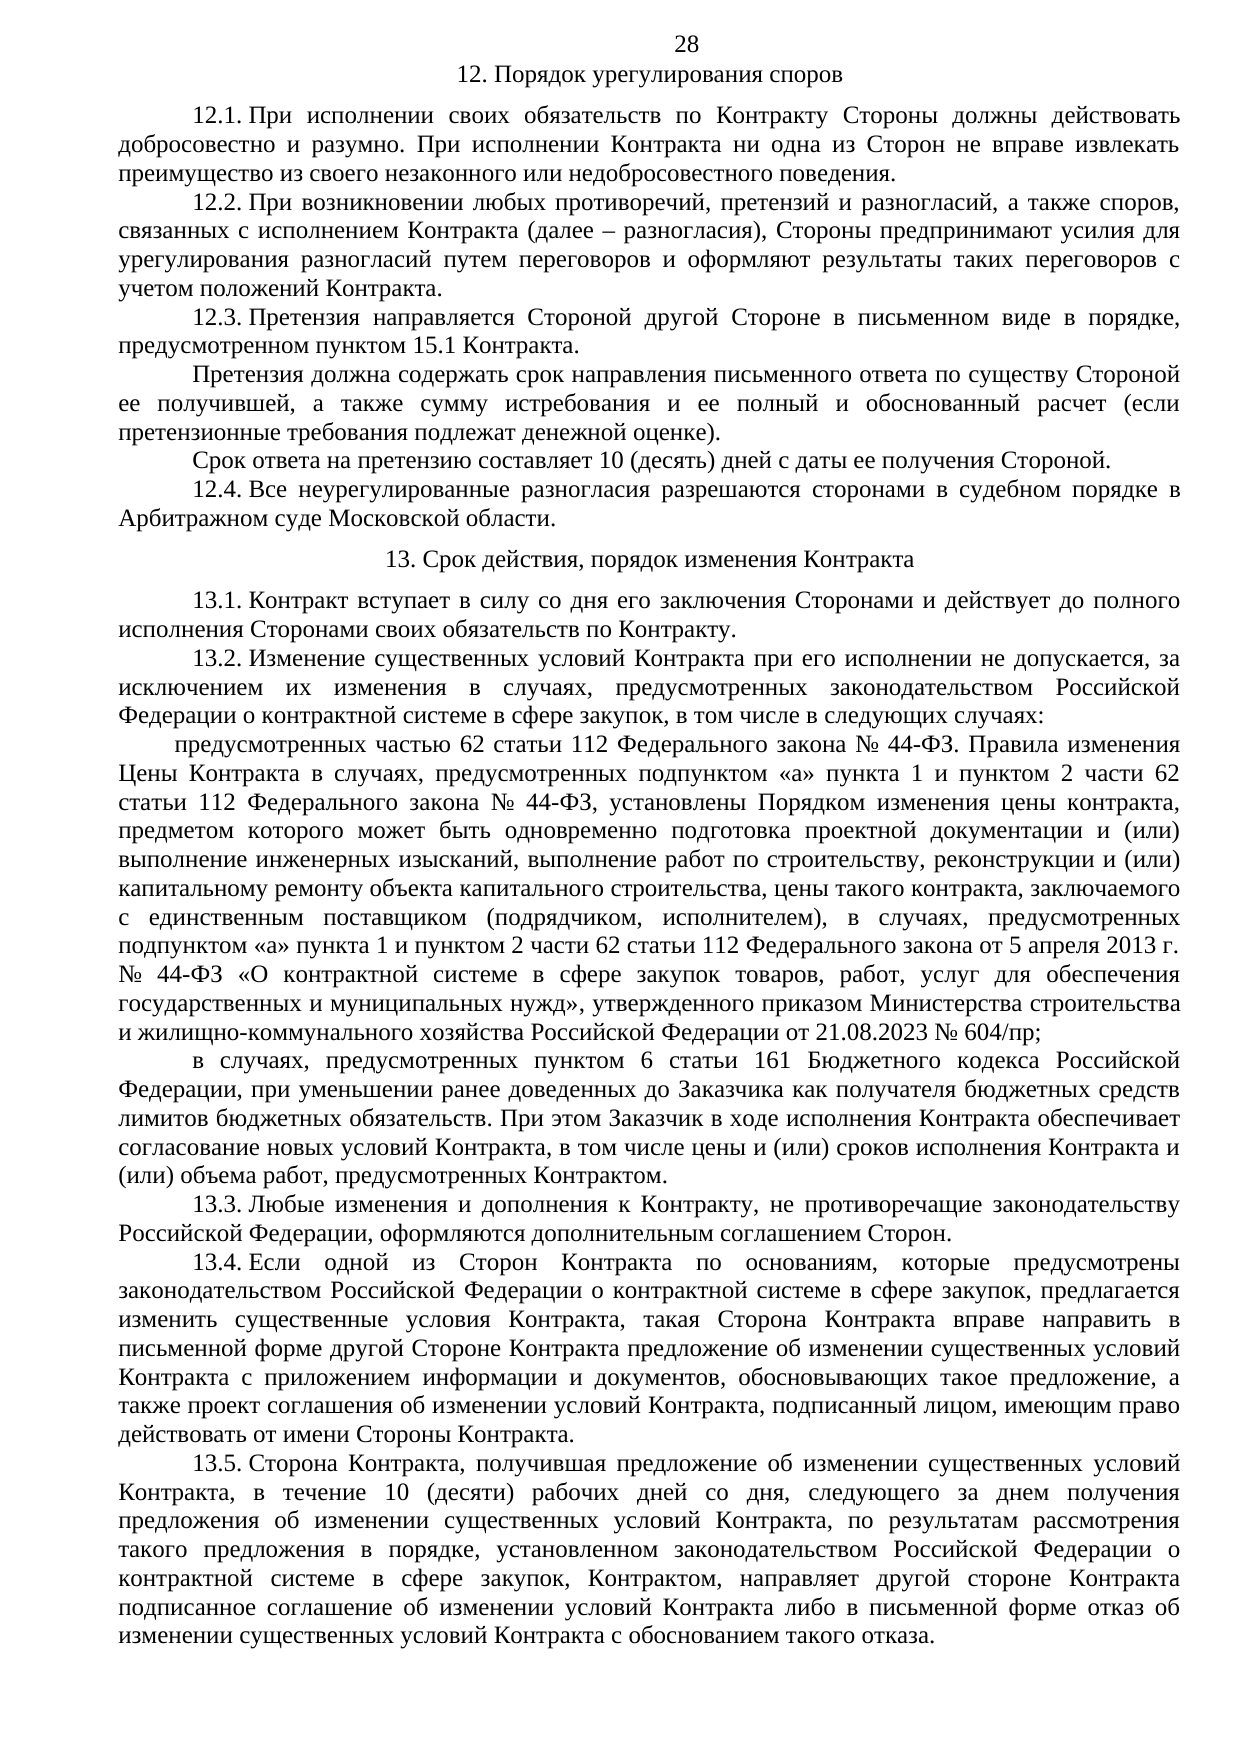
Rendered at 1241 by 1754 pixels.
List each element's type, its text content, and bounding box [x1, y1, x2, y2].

text Претензия направляется Стороной другой Стороне в письменном виде в порядке, предусмотренном пунктом 15.1 Контракта. [118, 302, 1181, 359]
text предусмотренных частью 62 статьи 112 Федерального закона № 44-ФЗ. Правила изменения Цены Контракта в случаях, предусмотренных подпунктом «а» пункта 1 и пунктом 2 части 62 статьи 112 Федерального закона № 44-ФЗ, установлены Порядком изменения цены контракта, предметом которого может быть одновременно подготовка проектной документации и (или) выполнение инженерных изысканий, выполнение работ по строительству, реконструкции и (или) капитальному ремонту объекта капитального строительства, цены такого контракта, заключаемого с единственным поставщиком (подрядчиком, исполнителем), в случаях, предусмотренных подпунктом «а» пункта 1 и пунктом 2 части 62 статьи 112 Федерального закона от 5 апреля 2013 г. № 44-ФЗ «О контрактной системе в сфере закупок товаров, работ, услуг для обеспечения государственных и муниципальных нужд», утвержденного приказом Министерства строительства и жилищно-коммунального хозяйства Российской Федерации от 21.08.2023 № 604/пр; [118, 729, 1181, 1045]
text При возникновении любых противоречий, претензий и разногласий, а также споров, связанных с исполнением Контракта (далее – разногласия), Стороны предпринимают усилия для урегулирования разногласий путем переговоров и оформляют результаты таких переговоров с учетом положений Контракта. [118, 187, 1181, 302]
text Все неурегулированные разногласия разрешаются сторонами в судебном порядке в Арбитражном суде Московской области. [118, 474, 1181, 532]
text Срок действия, порядок изменения Контракта [118, 544, 1181, 573]
text При исполнении своих обязательств по Контракту Стороны должны действовать добросовестно и разумно. При исполнении Контракта ни одна из Сторон не вправе извлекать преимущество из своего незаконного или недобросовестного поведения. [118, 100, 1181, 187]
list Претензия должна содержать срок направления письменного ответа по существу Стороной ее получившей, а также сумму истребования и ее полный и обоснованный расчет (если претензионные требования подлежат денежной оценке). [118, 359, 1181, 445]
text Если одной из Сторон Контракта по основаниям, которые предусмотрены законодательством Российской Федерации о контрактной системе в сфере закупок, предлагается изменить существенные условия Контракта, такая Сторона Контракта вправе направить в письменной форме другой Стороне Контракта предложение об изменении существенных условий Контракта с приложением информации и документов, обосновывающих такое предложение, а также проект соглашения об изменении условий Контракта, подписанный лицом, имеющим право действовать от имени Стороны Контракта. [118, 1247, 1181, 1448]
text Изменение существенных условий Контракта при его исполнении не допускается, за исключением их изменения в случаях, предусмотренных законодательством Российской Федерации о контрактной системе в сфере закупок, в том числе в следующих случаях: [118, 643, 1181, 729]
list Срок ответа на претензию составляет 10 (десять) дней с даты ее получения Стороной. [118, 445, 1181, 474]
text Порядок урегулирования споров [118, 59, 1181, 88]
text в случаях, предусмотренных пунктом 6 статьи 161 Бюджетного кодекса Российской Федерации, при уменьшении ранее доведенных до Заказчика как получателя бюджетных средств лимитов бюджетных обязательств. При этом Заказчик в ходе исполнения Контракта обеспечивает согласование новых условий Контракта, в том числе цены и (или) сроков исполнения Контракта и (или) объема работ, предусмотренных Контрактом. [118, 1045, 1181, 1189]
text Контракт вступает в силу со дня его заключения Сторонами и действует до полного исполнения Сторонами своих обязательств по Контракту. [118, 585, 1181, 643]
text Любые изменения и дополнения к Контракту, не противоречащие законодательству Российской Федерации, оформляются дополнительным соглашением Сторон. [118, 1189, 1181, 1247]
text Сторона Контракта, получившая предложение об изменении существенных условий Контракта, в течение 10 (десяти) рабочих дней со дня, следующего за днем получения предложения об изменении существенных условий Контракта, по результатам рассмотрения такого предложения в порядке, установленном законодательством Российской Федерации о контрактной системе в сфере закупок, Контрактом, направляет другой стороне Контракта подписанное соглашение об изменении условий Контракта либо в письменной форме отказ об изменении существенных условий Контракта с обоснованием такого отказа. [118, 1448, 1181, 1649]
